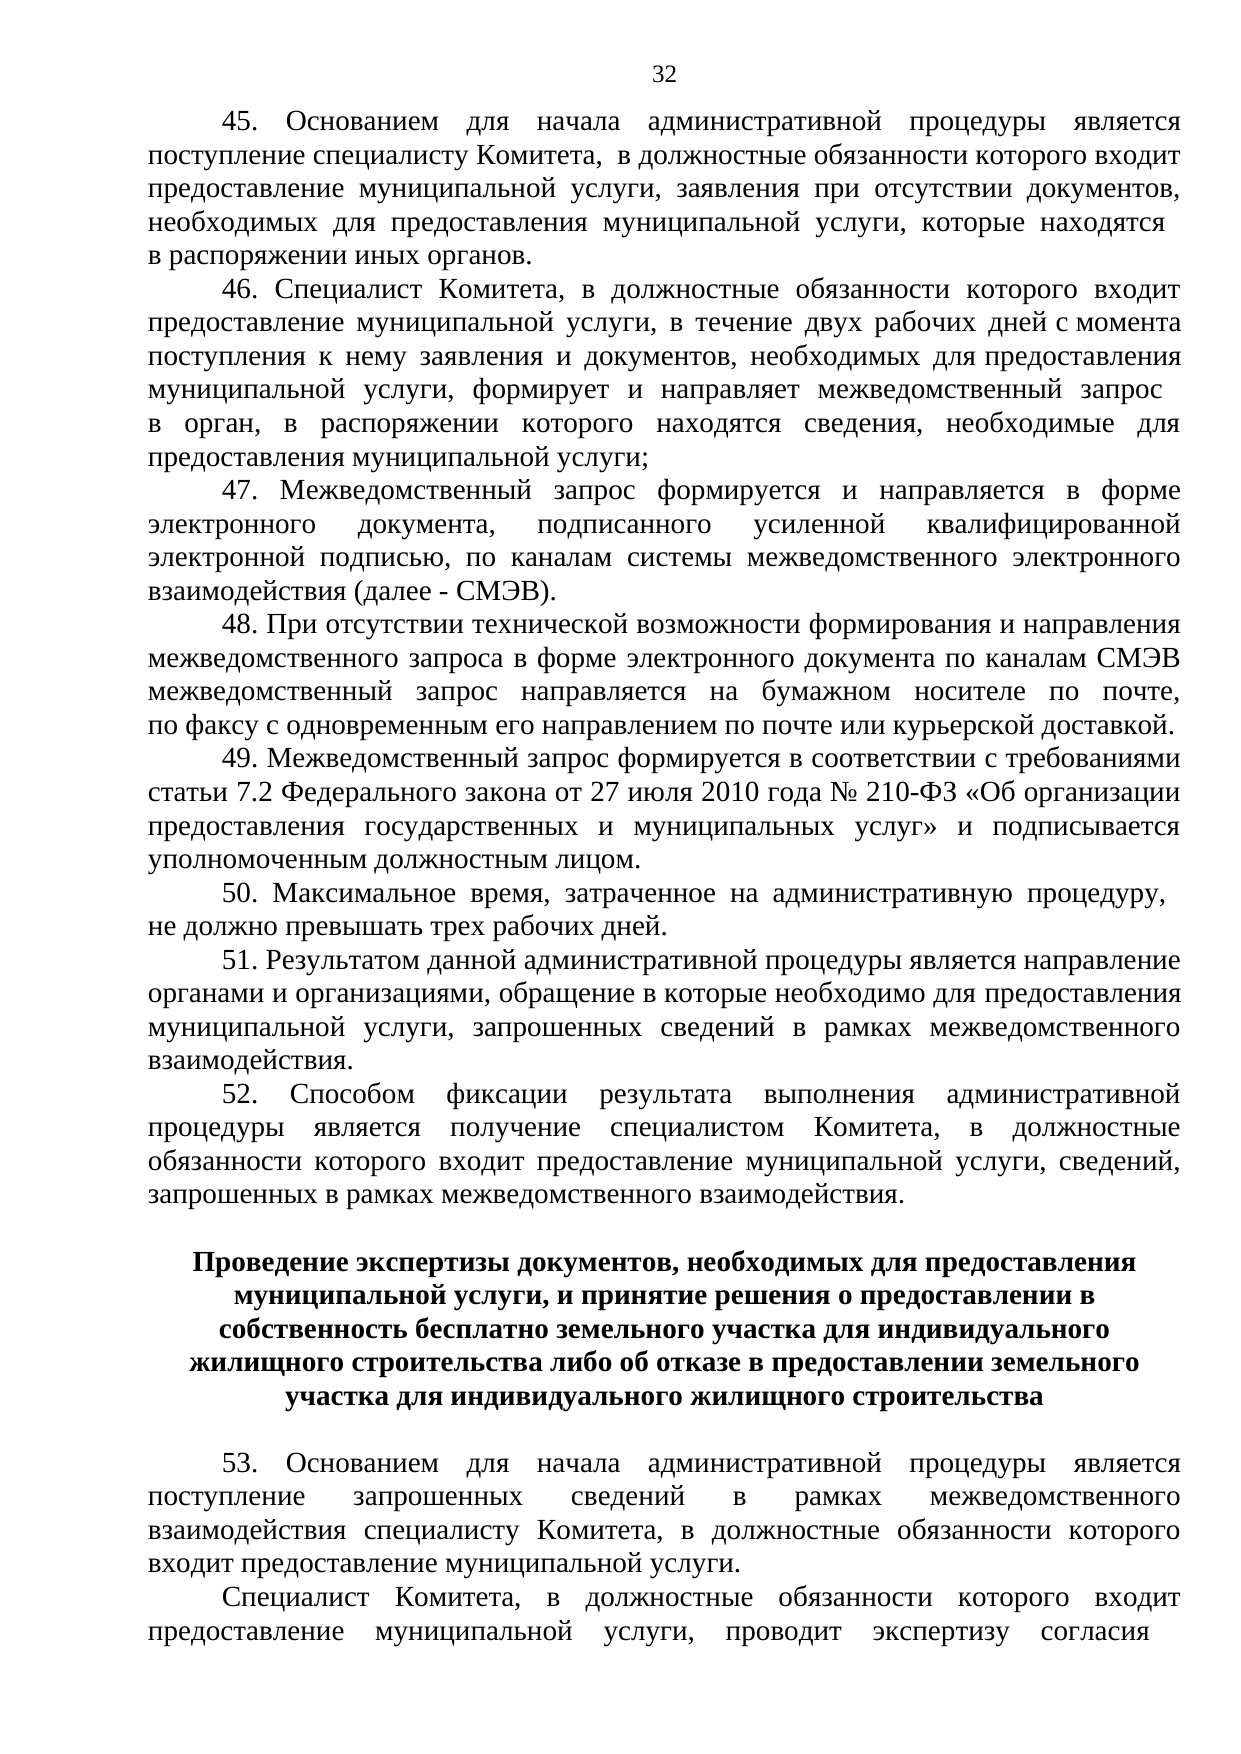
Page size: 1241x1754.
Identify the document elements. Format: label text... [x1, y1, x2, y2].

text 53. Основанием для начала административной процедуры является поступление запрошенных сведений в рамках межведомственного взаимодействия специалисту Комитета, в должностные обязанности которого входит предоставление муниципальной услуги. [148, 1445, 1181, 1579]
list 50. Максимальное время, затраченное на административную процедуру, не должно превышать трех рабочих дней. [148, 875, 1181, 942]
text 51. Результатом данной административной процедуры является направление органами и организациями, обращение в которые необходимо для предоставления муниципальной услуги, запрошенных сведений в рамках межведомственного взаимодействия. [148, 942, 1181, 1076]
text 52. Способом фиксации результата выполнения административной процедуры является получение специалистом Комитета, в должностные обязанности которого входит предоставление муниципальной услуги, сведений, запрошенных в рамках межведомственного взаимодействия. [148, 1076, 1181, 1210]
text 45. Основанием для начала административной процедуры является поступление специалисту Комитета, в должностные обязанности которого входит предоставление муниципальной услуги, заявления при отсутствии документов, необходимых для предоставления муниципальной услуги, которые находятся в распоряжении иных органов. [148, 103, 1181, 271]
list 47. Межведомственный запрос формируется и направляется в форме электронного документа, подписанного усиленной квалифицированной электронной подписью, по каналам системы межведомственного электронного взаимодействия (далее - СМЭВ). [148, 472, 1181, 606]
text 48. При отсутствии технической возможности формирования и направления межведомственного запроса в форме электронного документа по каналам СМЭВ межведомственный запрос направляется на бумажном носителе по почте, по факсу с одновременным его направлением по почте или курьерской доставкой. [148, 606, 1181, 741]
list 46. Специалист Комитета, в должностные обязанности которого входит предоставление муниципальной услуги, в течение двух рабочих дней с момента поступления к нему заявления и документов, необходимых для предоставления муниципальной услуги, формирует и направляет межведомственный запрос в орган, в распоряжении которого находятся сведения, необходимые для предоставления муниципальной услуги; [148, 271, 1181, 472]
text Проведение экспертизы документов, необходимых для предоставления муниципальной услуги, и принятие решения о предоставлении в собственность бесплатно земельного участка для индивидуального жилищного строительства либо об отказе в предоставлении земельного участка для индивидуального жилищного строительства [148, 1244, 1181, 1411]
text 49. Межведомственный запрос формируется в соответствии с требованиями статьи 7.2 Федерального закона от 27 июля 2010 года № 210-ФЗ «Об организации предоставления государственных и муниципальных услуг» и подписывается уполномоченным должностным лицом. [148, 741, 1181, 875]
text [148, 1579, 1181, 1646]
